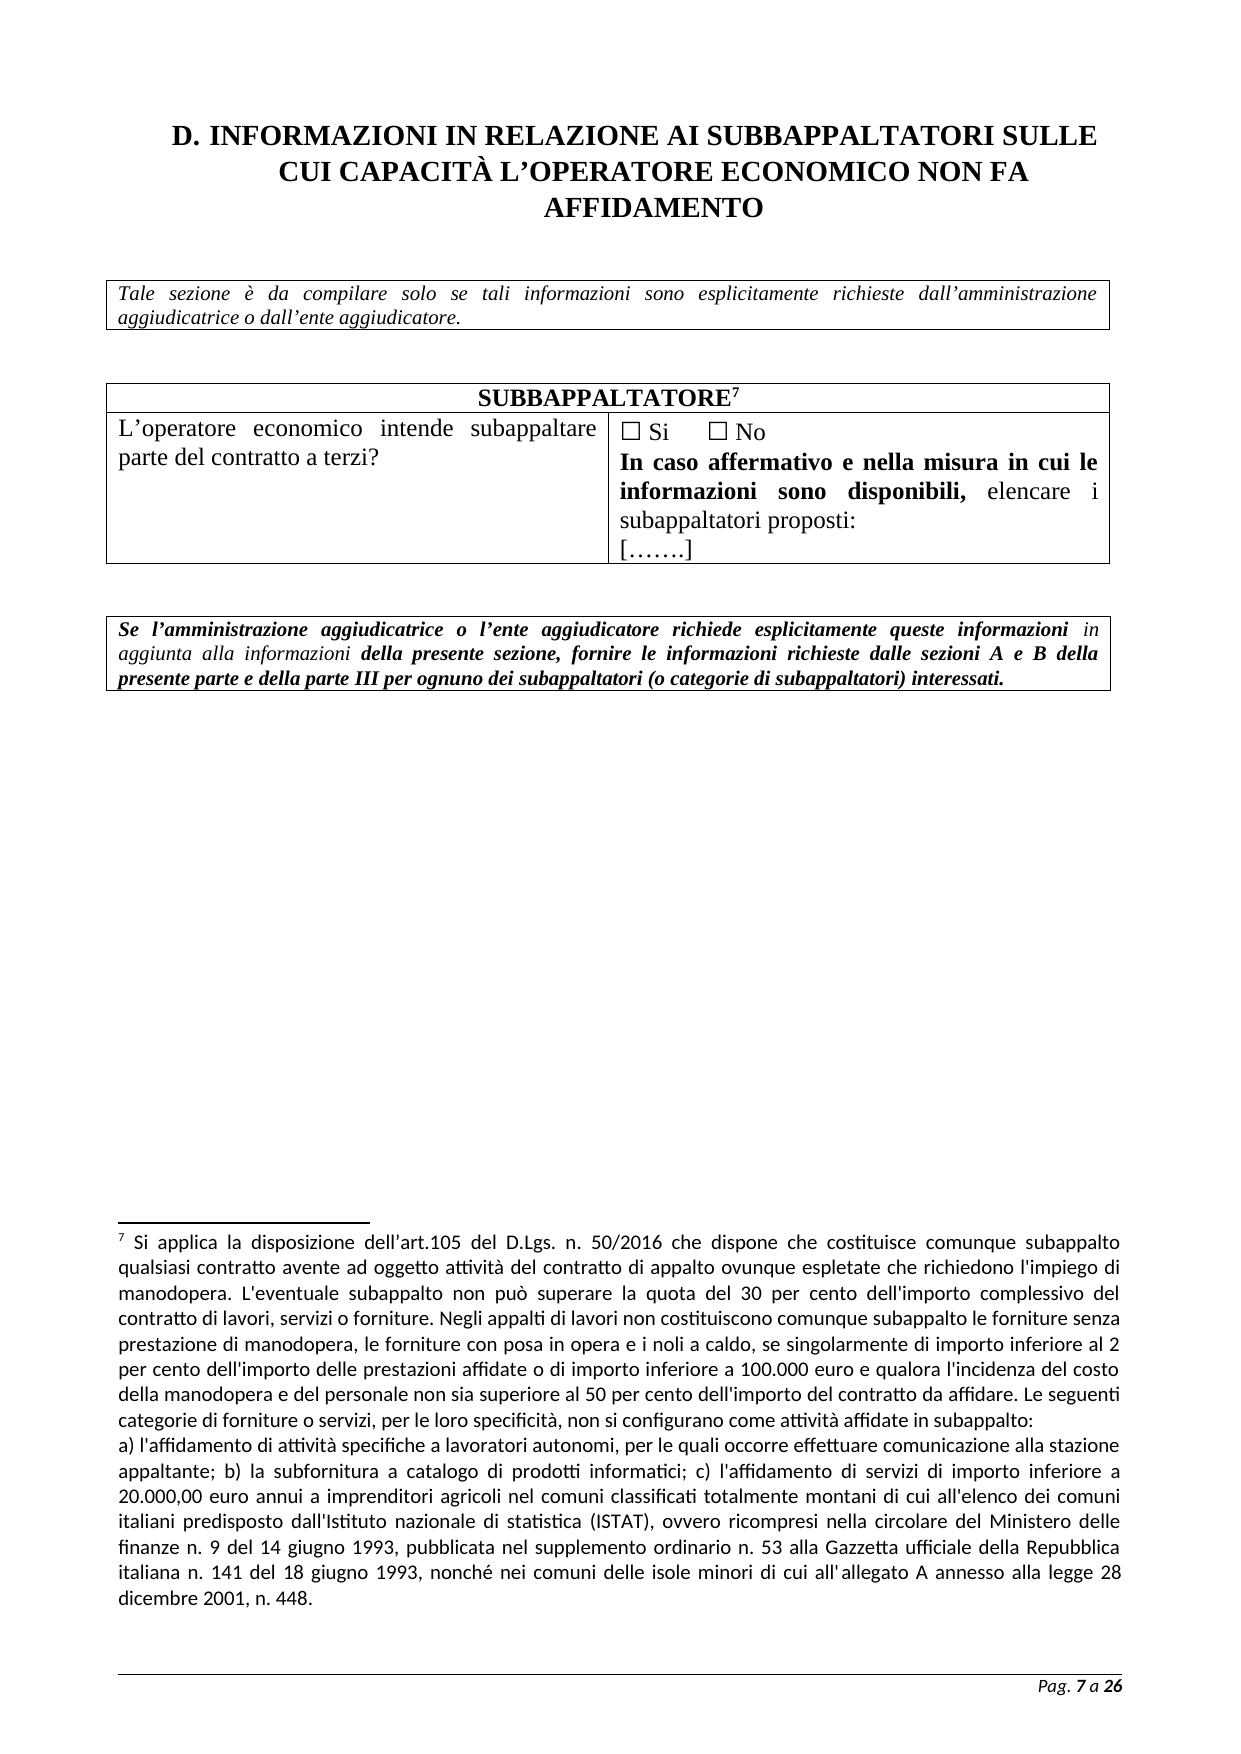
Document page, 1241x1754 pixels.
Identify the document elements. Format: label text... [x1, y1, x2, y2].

list INFORMAZIONI IN RELAZIONE AI SUBBAPPALTATORI SULLE CUI CAPACITÀ L’OPERATORE ECONOMICO NON FA AFFIDAMENTO [148, 118, 1122, 224]
table_cell L’operatore economico intende subappaltare parte del contratto a terzi? [107, 413, 608, 562]
table_header Tale sezione è da compilare solo se tali informazioni sono esplicitamente richieste dall’amministrazione aggiudicatrice o dall’ente aggiudicatore. [107, 281, 1109, 329]
table_header SUBBAPPALTATORE [107, 384, 1109, 412]
table_cell Si No In caso affermativo e nella misura in cui le informazioni sono disponibili, elencare i subappaltatori proposti: […….] [609, 413, 1109, 562]
table_header Se l’amministrazione aggiudicatrice o l’ente aggiudicatore richiede esplicitamente queste informazioni in aggiunta alla informazioni della presente sezione, fornire le informazioni richieste dalle sezioni A e B della presente parte e della parte III per ognuno dei subappaltatori (o categorie di subappaltatori) interessati. [107, 617, 1110, 689]
